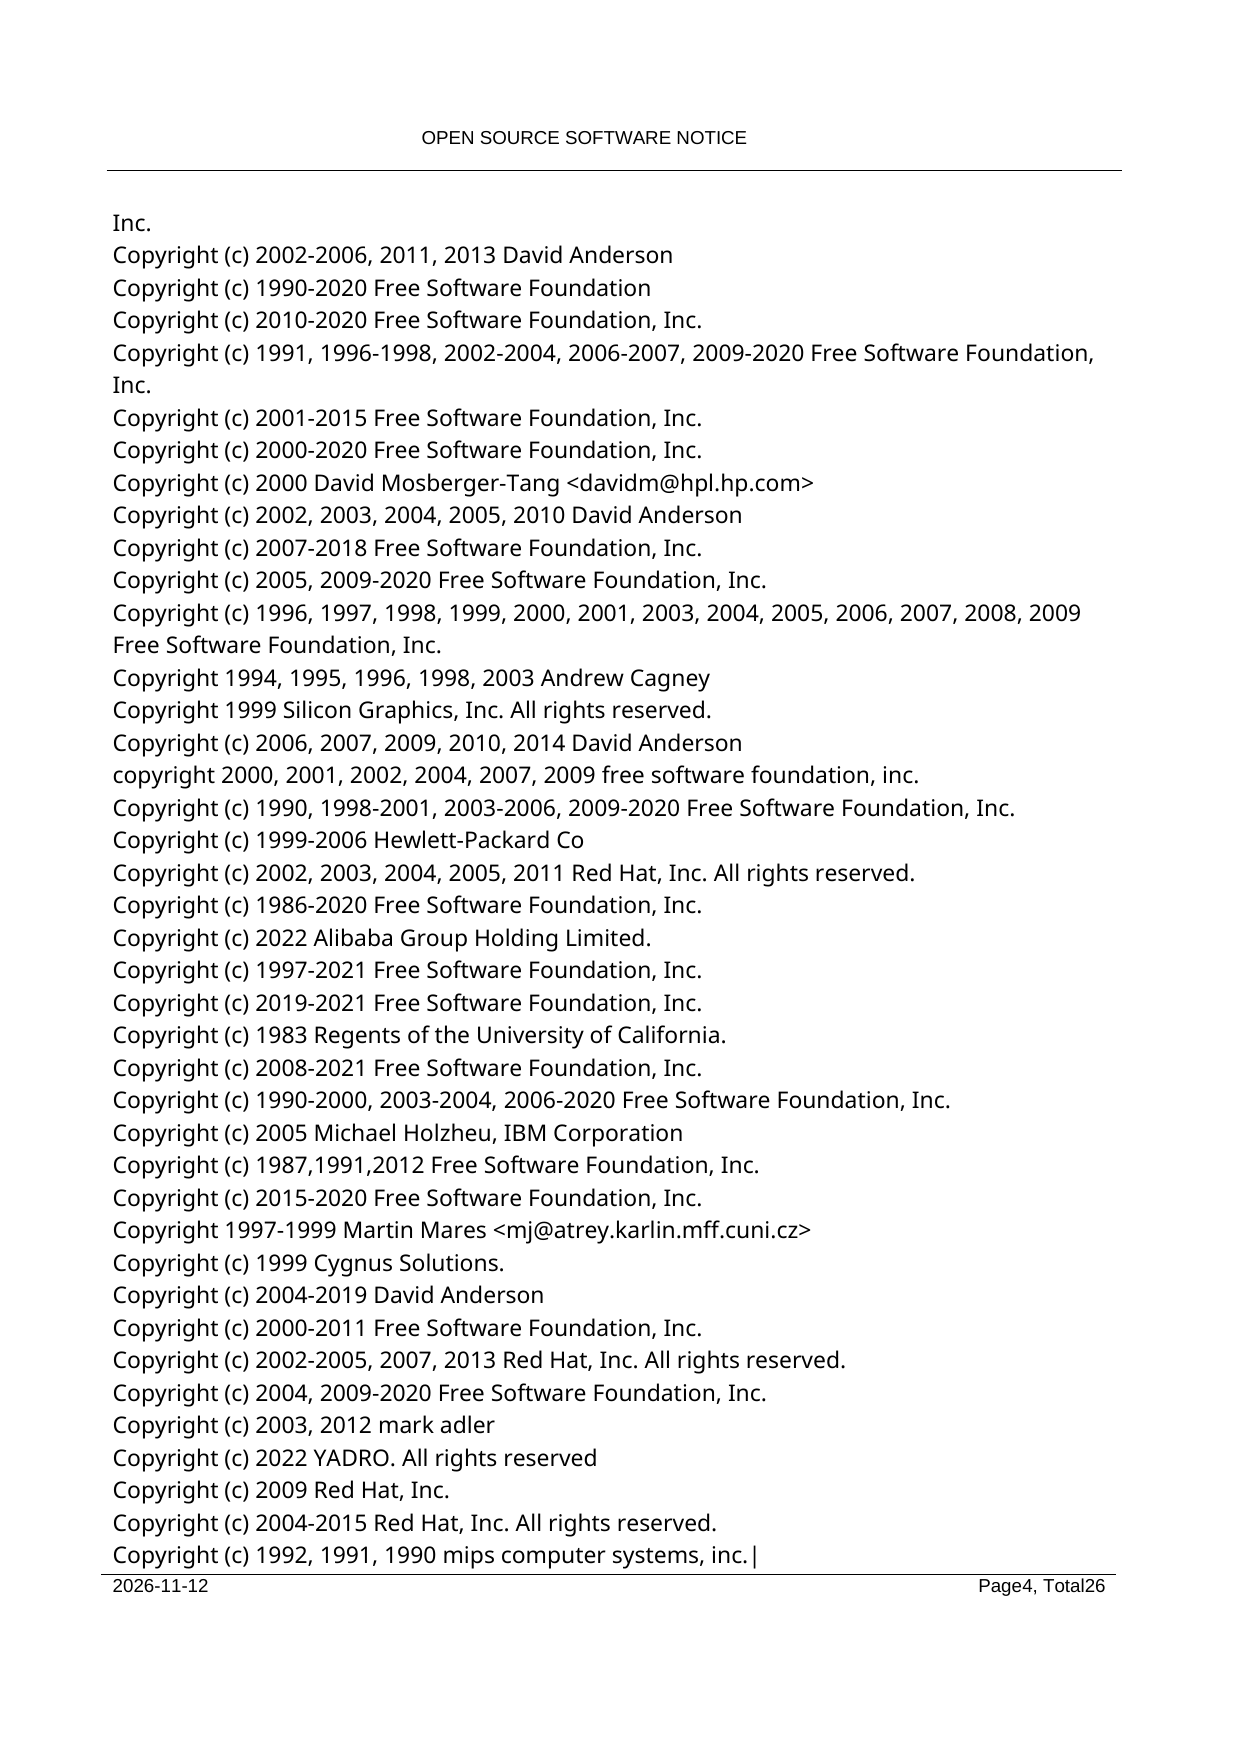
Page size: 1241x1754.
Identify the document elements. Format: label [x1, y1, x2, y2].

text [112, 206, 1128, 1571]
